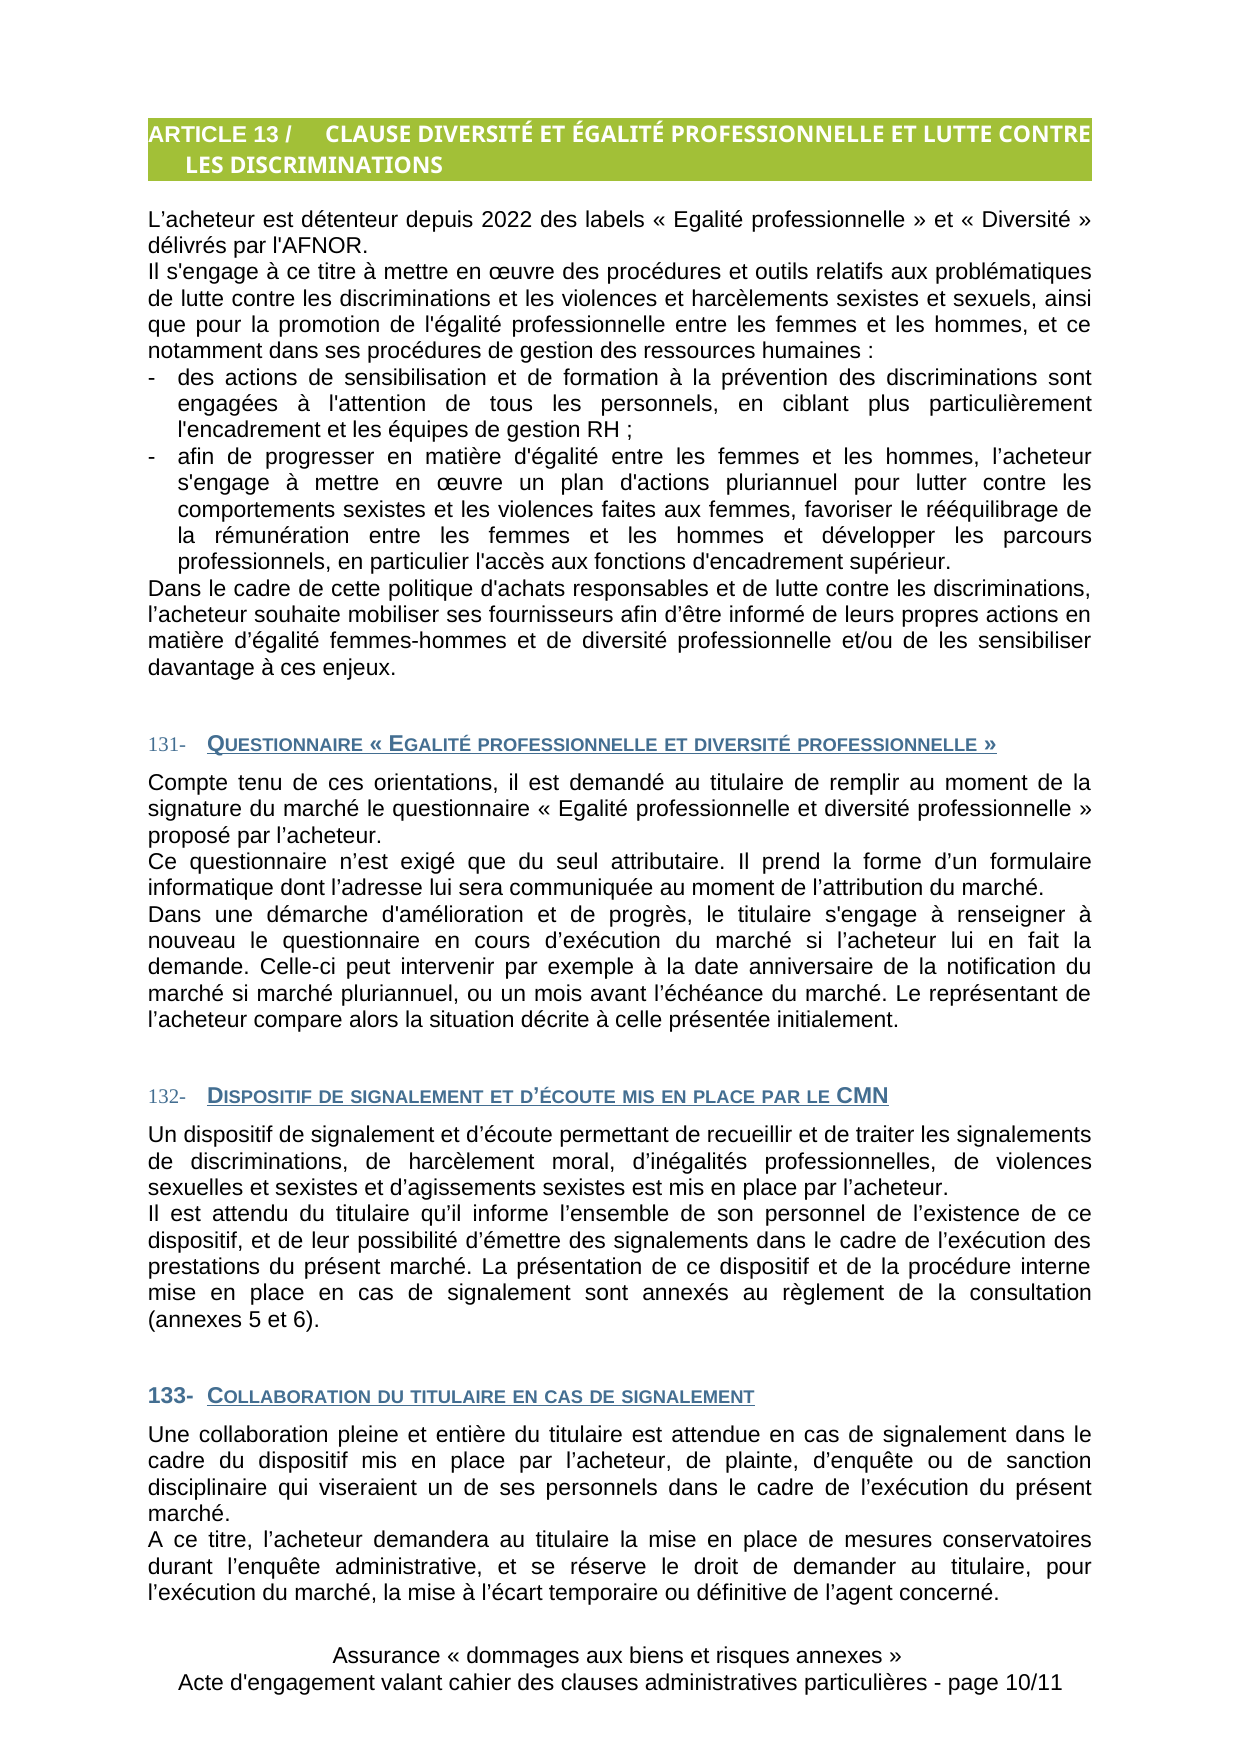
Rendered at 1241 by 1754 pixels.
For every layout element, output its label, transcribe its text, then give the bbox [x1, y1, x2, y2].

text A ce titre, l’acheteur demandera au titulaire la mise en place de mesures conservatoires durant l’enquête administrative, et se réserve le droit de demander au titulaire, pour l’exécution du marché, la mise à l’écart temporaire ou définitive de l’agent concerné. [148, 1526, 1092, 1605]
list des actions de sensibilisation et de formation à la prévention des discriminations sont engagées à l'attention de tous les personnels, en ciblant plus particulièrement l'encadrement et les équipes de gestion RH ; [148, 364, 1092, 443]
list afin de progresser en matière d'égalité entre les femmes et les hommes, l’acheteur s'engage à mettre en œuvre un plan d'actions pluriannuel pour lutter contre les comportements sexistes et les violences faites aux femmes, favoriser le rééquilibrage de la rémunération entre les femmes et les hommes et développer les parcours professionnels, en particulier l'accès aux fonctions d'encadrement supérieur. [148, 443, 1092, 574]
text Collaboration du titulaire en cas de signalement [148, 1382, 1092, 1408]
text Compte tenu de ces orientations, il est demandé au titulaire de remplir au moment de la signature du marché le questionnaire « Egalité professionnelle et diversité professionnelle » proposé par l’acheteur. [148, 769, 1092, 848]
text Il s'engage à ce titre à mettre en œuvre des procédures et outils relatifs aux problématiques de lutte contre les discriminations et les violences et harcèlements sexistes et sexuels, ainsi que pour la promotion de l'égalité professionnelle entre les femmes et les hommes, et ce notamment dans ses procédures de gestion des ressources humaines : [148, 258, 1092, 364]
text Dans le cadre de cette politique d'achats responsables et de lutte contre les discriminations, l’acheteur souhaite mobiliser ses fournisseurs afin d’être informé de leurs propres actions en matière d’égalité femmes-hommes et de diversité professionnelle et/ou de les sensibiliser davantage à ces enjeux. [148, 574, 1092, 680]
text Une collaboration pleine et entière du titulaire est attendue en cas de signalement dans le cadre du dispositif mis en place par l’acheteur, de plainte, d’enquête ou de sanction disciplinaire qui viseraient un de ses personnels dans le cadre de l’exécution du présent marché. [148, 1421, 1092, 1526]
text Ce questionnaire n’est exigé que du seul attributaire. Il prend la forme d’un formulaire informatique dont l’adresse lui sera communiquée au moment de l’attribution du marché. [148, 848, 1092, 901]
text Il est attendu du titulaire qu’il informe l’ensemble de son personnel de l’existence de ce dispositif, et de leur possibilité d’émettre des signalements dans le cadre de l’exécution des prestations du présent marché. La présentation de ce dispositif et de la procédure interne mise en place en cas de signalement sont annexés au règlement de la consultation (annexes 5 et 6). [148, 1200, 1092, 1332]
text L’acheteur est détenteur depuis 2022 des labels « Egalité professionnelle » et « Diversité » délivrés par l'AFNOR. [148, 206, 1092, 258]
text Questionnaire « Egalité professionnelle et diversité professionnelle » [148, 730, 1092, 756]
text Dispositif de signalement et d’écoute mis en place par le CMN [148, 1082, 1092, 1109]
text Dans une démarche d'amélioration et de progrès, le titulaire s'engage à renseigner à nouveau le questionnaire en cours d’exécution du marché si l’acheteur lui en fait la demande. Celle-ci peut intervenir par exemple à la date anniversaire de la notification du marché si marché pluriannuel, ou un mois avant l’échéance du marché. Le représentant de l’acheteur compare alors la situation décrite à celle présentée initialement. [148, 901, 1092, 1032]
text Un dispositif de signalement et d’écoute permettant de recueillir et de traiter les signalements de discriminations, de harcèlement moral, d’inégalités professionnelles, de violences sexuelles et sexistes et d’agissements sexistes est mis en place par l’acheteur. [148, 1121, 1092, 1200]
text Clause Diversité et égalité professionnelle ET LUTTE CONTRE LES DISCRIMINATIONS [148, 118, 1092, 181]
